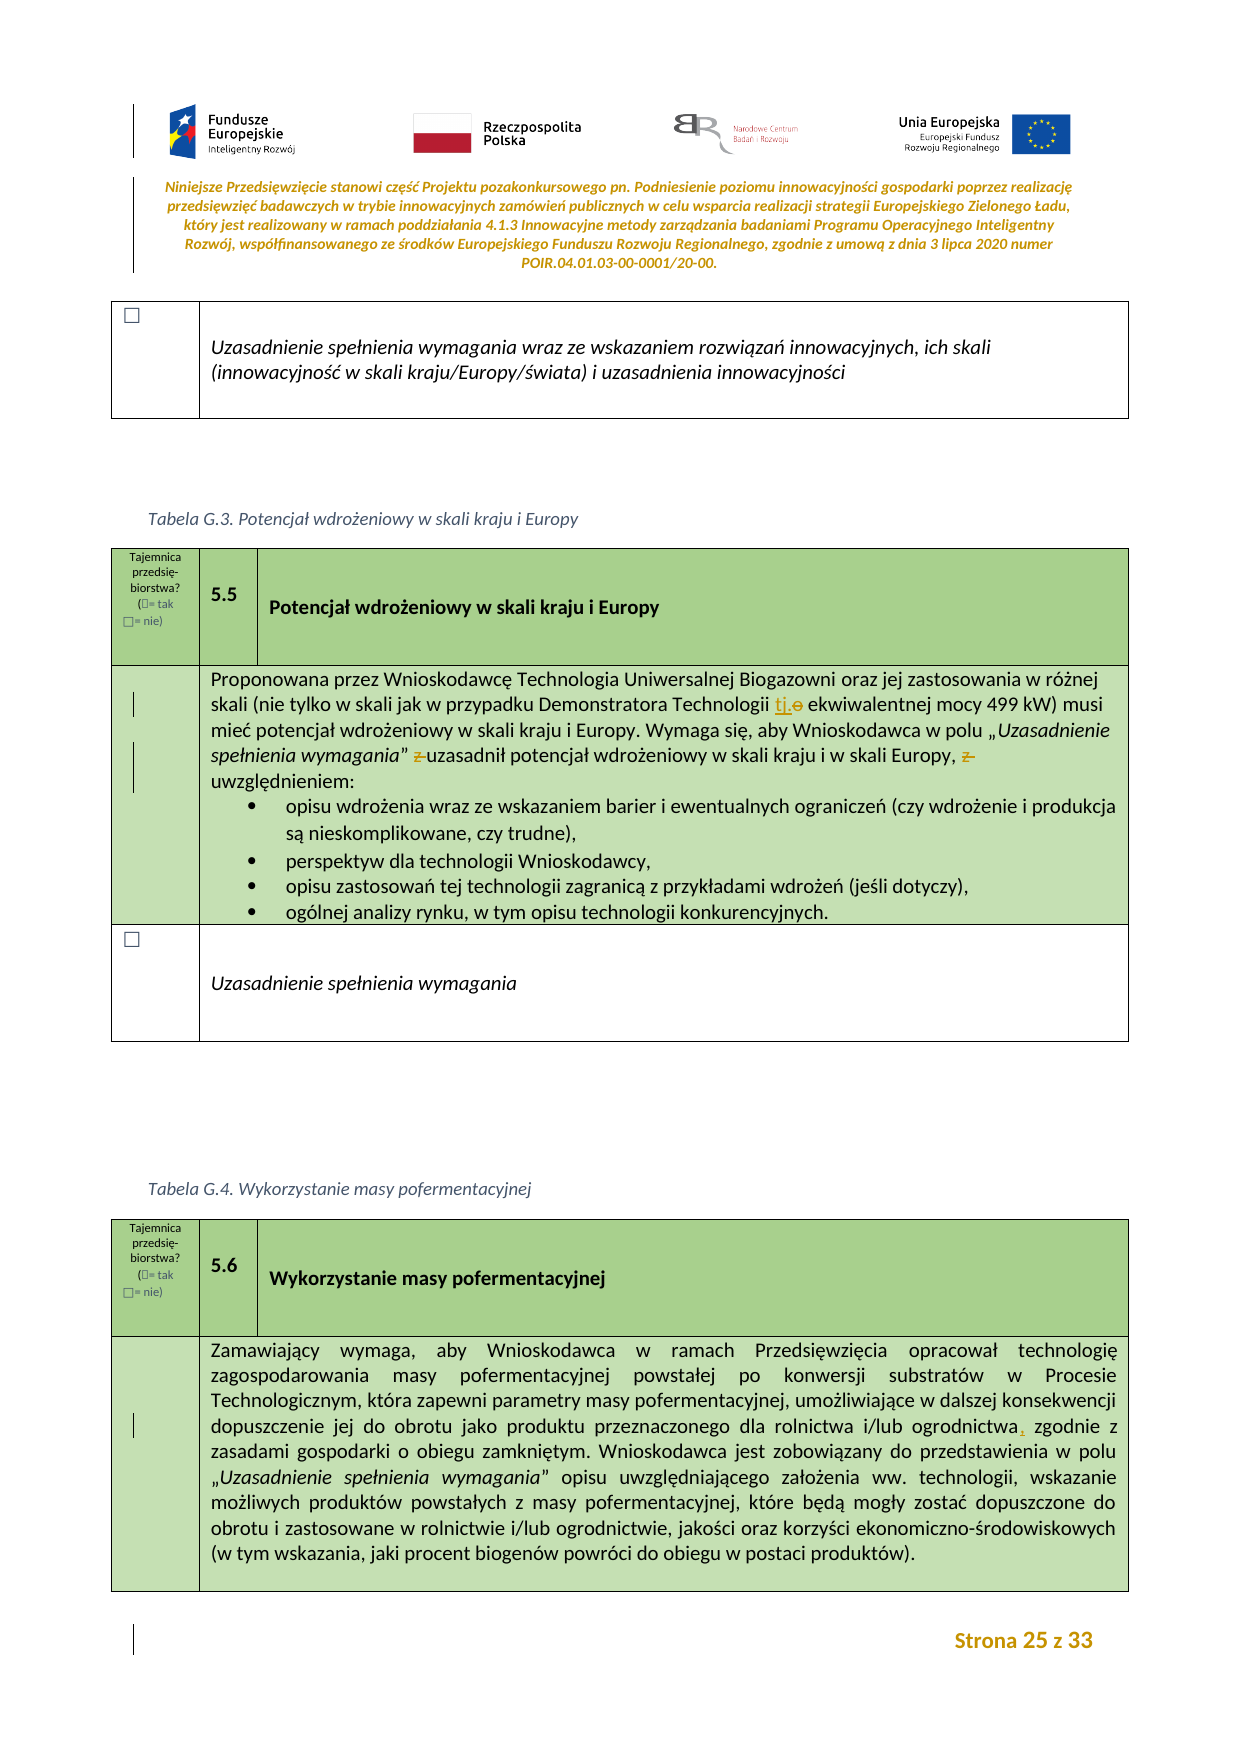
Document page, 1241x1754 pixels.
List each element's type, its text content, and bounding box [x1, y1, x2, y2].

table_cell [112, 666, 199, 924]
text Tabela G.4. Wykorzystanie masy pofermentacyjnej [148, 1177, 1093, 1200]
table_cell Zamawiający wymaga, aby Wnioskodawca w ramach Przedsięwzięcia opracował technologię zagospodarowania masy pofermentacyjnej powstałej po konwersji substratów w Procesie Technologicznym, która zapewni parametry masy pofermentacyjnej, umożliwiające w dalszej konsekwencji dopuszczenie jej do obrotu jako produktu przeznaczonego dla rolnictwa i/lub ogrodnictwa zgodnie z zasadami gospodarki o obiegu zamkniętym. Wnioskodawca jest zobowiązany do przedstawienia w polu „Uzasadnienie spełnienia wymagania” opisu uwzględniającego założenia ww. technologii, wskazanie możliwych produktów powstałych z masy pofermentacyjnej, które będą mogły zostać dopuszczone do obrotu i zastosowane w rolnictwie i/lub ogrodnictwie, jakości oraz korzyści ekonomiczno-środowiskowych (w tym wskazania, jaki procent biogenów powróci do obiegu w postaci produktów). [200, 1337, 1128, 1591]
table_header Wykorzystanie masy pofermentacyjnej [258, 1220, 1128, 1336]
table_cell [112, 1337, 199, 1591]
table_header [200, 549, 257, 665]
table_header Tajemnica przedsię-biorstwa? (= tak □= nie) [112, 1220, 199, 1336]
table_header Tajemnica przedsię-biorstwa? (= tak □= nie) [112, 549, 199, 665]
table_cell Uzasadnienie spełnienia wymagania [200, 925, 1128, 1041]
picture [169, 104, 1071, 159]
text Tabela G.3. Potencjał wdrożeniowy w skali kraju i Europy [148, 507, 1093, 530]
table_cell Uzasadnienie spełnienia wymagania wraz ze wskazaniem rozwiązań innowacyjnych, ich skali (innowacyjność w skali kraju/Europy/świata) i uzasadnienia innowacyjności [200, 302, 1128, 418]
table_header [200, 1220, 257, 1336]
table_header Potencjał wdrożeniowy w skali kraju i Europy [258, 549, 1128, 665]
table_cell Proponowana przez Wnioskodawcę Technologia Uniwersalnej Biogazowni oraz jej zastosowania w różnej skali (nie tylko w skali jak w przypadku Demonstratora Technologii ekwiwalentnej mocy 499 kW) musi mieć potencjał wdrożeniowy w skali kraju i Europy. Wymaga się, aby Wnioskodawca w polu „Uzasadnienie spełnienia wymagania” uzasadnił potencjał wdrożeniowy w skali kraju i w skali Europy, uwzględnieniem: opisu wdrożenia wraz ze wskazaniem barier i ewentualnych ograniczeń (czy wdrożenie i produkcja są nieskomplikowane, czy trudne), perspektyw dla technologii Wnioskodawcy, opisu zastosowań tej technologii zagranicą z przykładami wdrożeń (jeśli dotyczy), ogólnej analizy rynku, w tym opisu technologii konkurencyjnych. [200, 666, 1128, 924]
